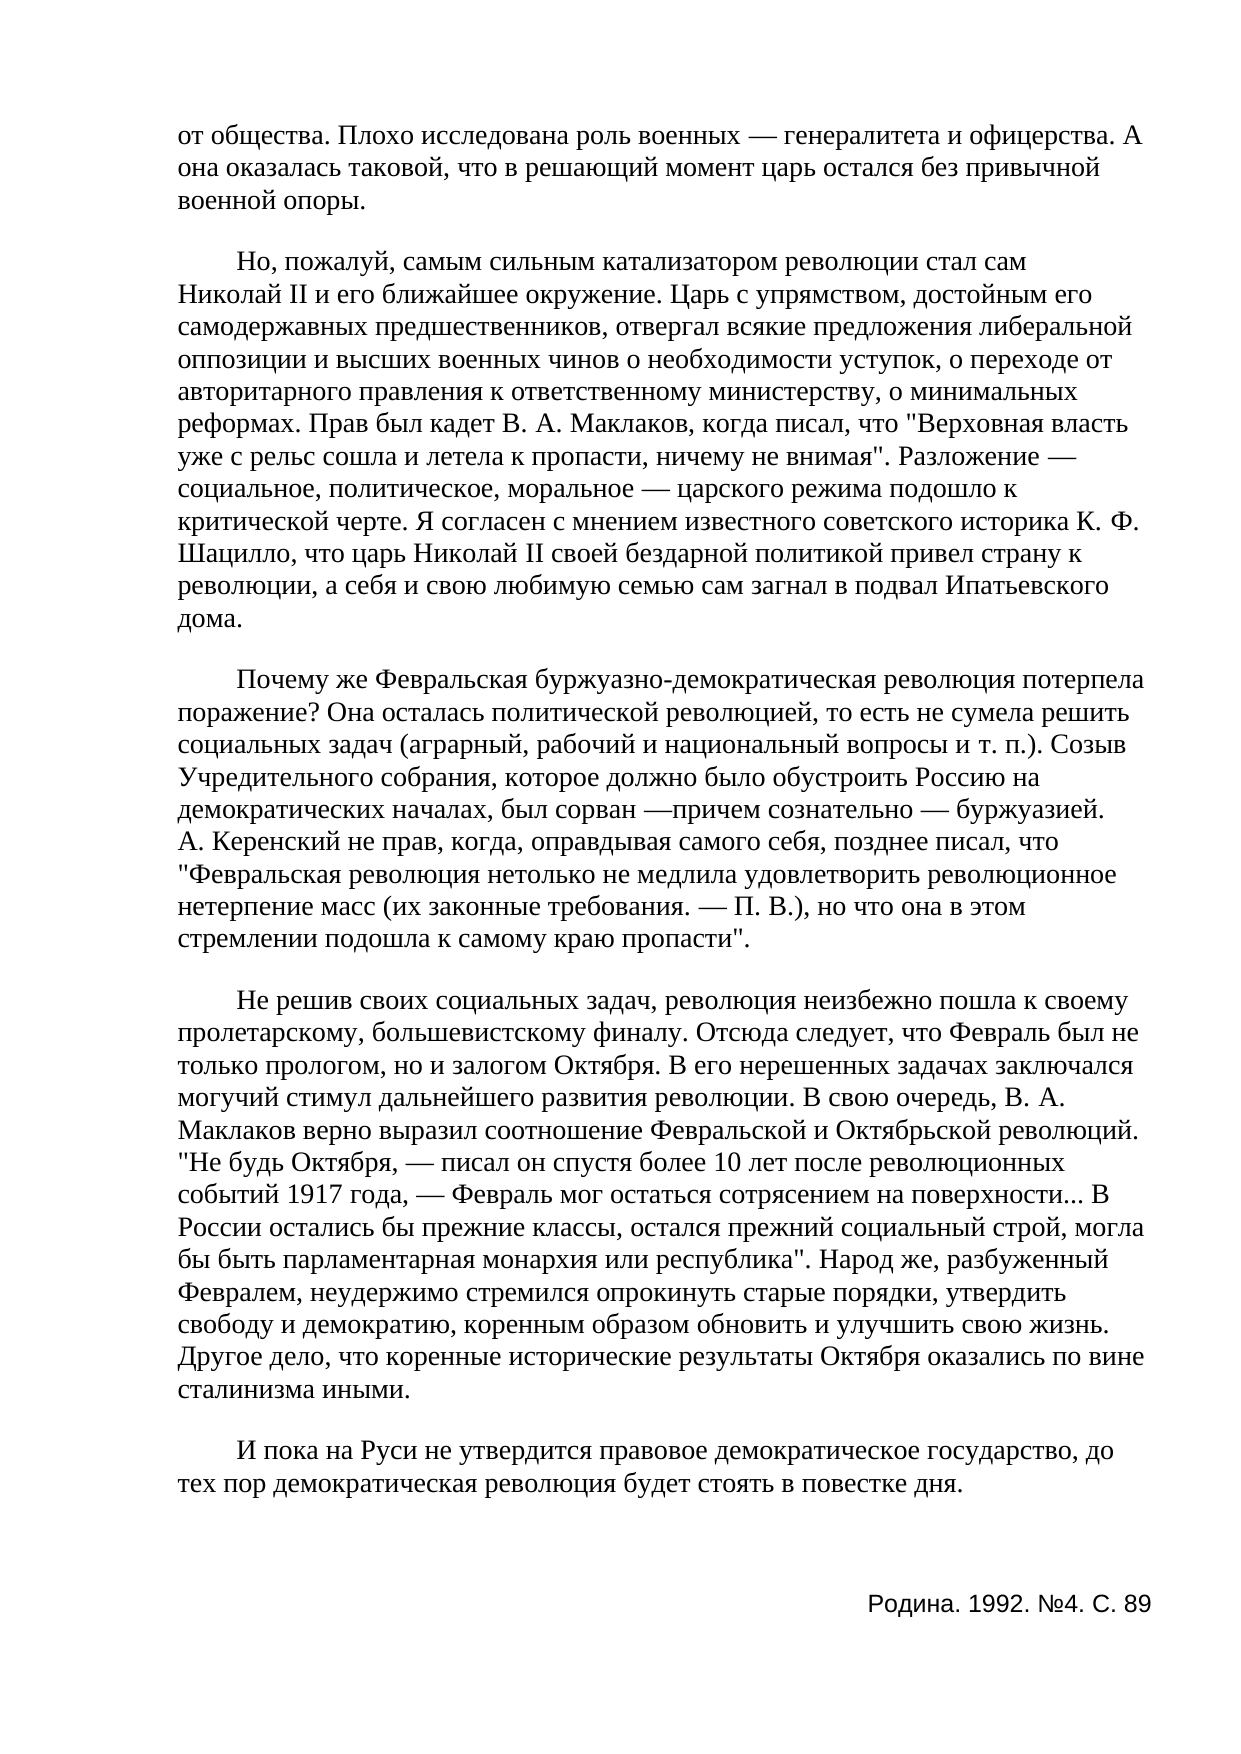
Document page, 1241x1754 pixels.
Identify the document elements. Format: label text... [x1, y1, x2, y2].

text Не решив своих социальных задач, революция неизбежно пошла к своему пролетарскому, большевистскому финалу. Отсюда следует, что Февраль был не только прологом, но и залогом Октября. В его нерешенных задачах заключался могучий стимул дальнейшего развития революции. В свою очередь, В. А. Маклаков верно выразил соотношение Февральской и Октябрьской революций. "Не будь Октября, — писал он спустя более 10 лет после революционных событий 1917 года, — Февраль мог остаться сотрясением на поверхности... В России остались бы прежние классы, остался прежний социальный строй, могла бы быть парламентарная монархия или республика". Народ же, разбуженный Февралем, неудержимо стремился опрокинуть старые порядки, утвердить свободу и демократию, коренным образом обновить и улучшить свою жизнь. Другое дело, что коренные исторические результаты Октября оказались по вине сталинизма иными. [177, 983, 1152, 1404]
text Но, пожалуй, самым сильным катализатором революции стал сам Николай II и его ближайшее окружение. Царь с упрямством, достойным его самодержавных предшественников, отвергал всякие предложения либеральной оппозиции и высших военных чинов о необходимости уступок, о переходе от авторитарного правления к ответственному министерству, о минимальных реформах. Прав был кадет В. А. Маклаков, когда писал, что "Верховная власть уже с рельс сошла и летела к пропасти, ничему не внимая". Разложение — социальное, политическое, моральное — царского режима подошло к критической черте. Я согласен с мнением известного советского историка К. Ф. Шацилло, что царь Николай II своей бездарной политикой привел страну к революции, а себя и свою любимую семью сам загнал в подвал Ипатьевского дома. [177, 244, 1152, 633]
text Родина. 1992. №4. С. 89 [177, 1589, 1152, 1618]
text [177, 118, 1152, 215]
text Почему же Февральская буржуазно-демократическая революция потерпела поражение? Она осталась политической революцией, то есть не сумела решить социальных задач (аграрный, рабочий и национальный вопросы и т. п.). Созыв Учредительного собрания, которое должно было обустроить Россию на демократических началах, был сорван —причем сознательно — буржуазией. А. Керенский не прав, когда, оправдывая самого себя, позднее писал, что "Февральская революция нетолько не медлила удовлетворить революционное нетерпение масс (их законные требования. — П. В.), но что она в этом стремлении подошла к самому краю пропасти". [177, 662, 1152, 954]
text И пока на Руси не утвердится правовое демократическое государство, до тех пор демократическая революция будет стоять в повестке дня. [177, 1433, 1152, 1498]
